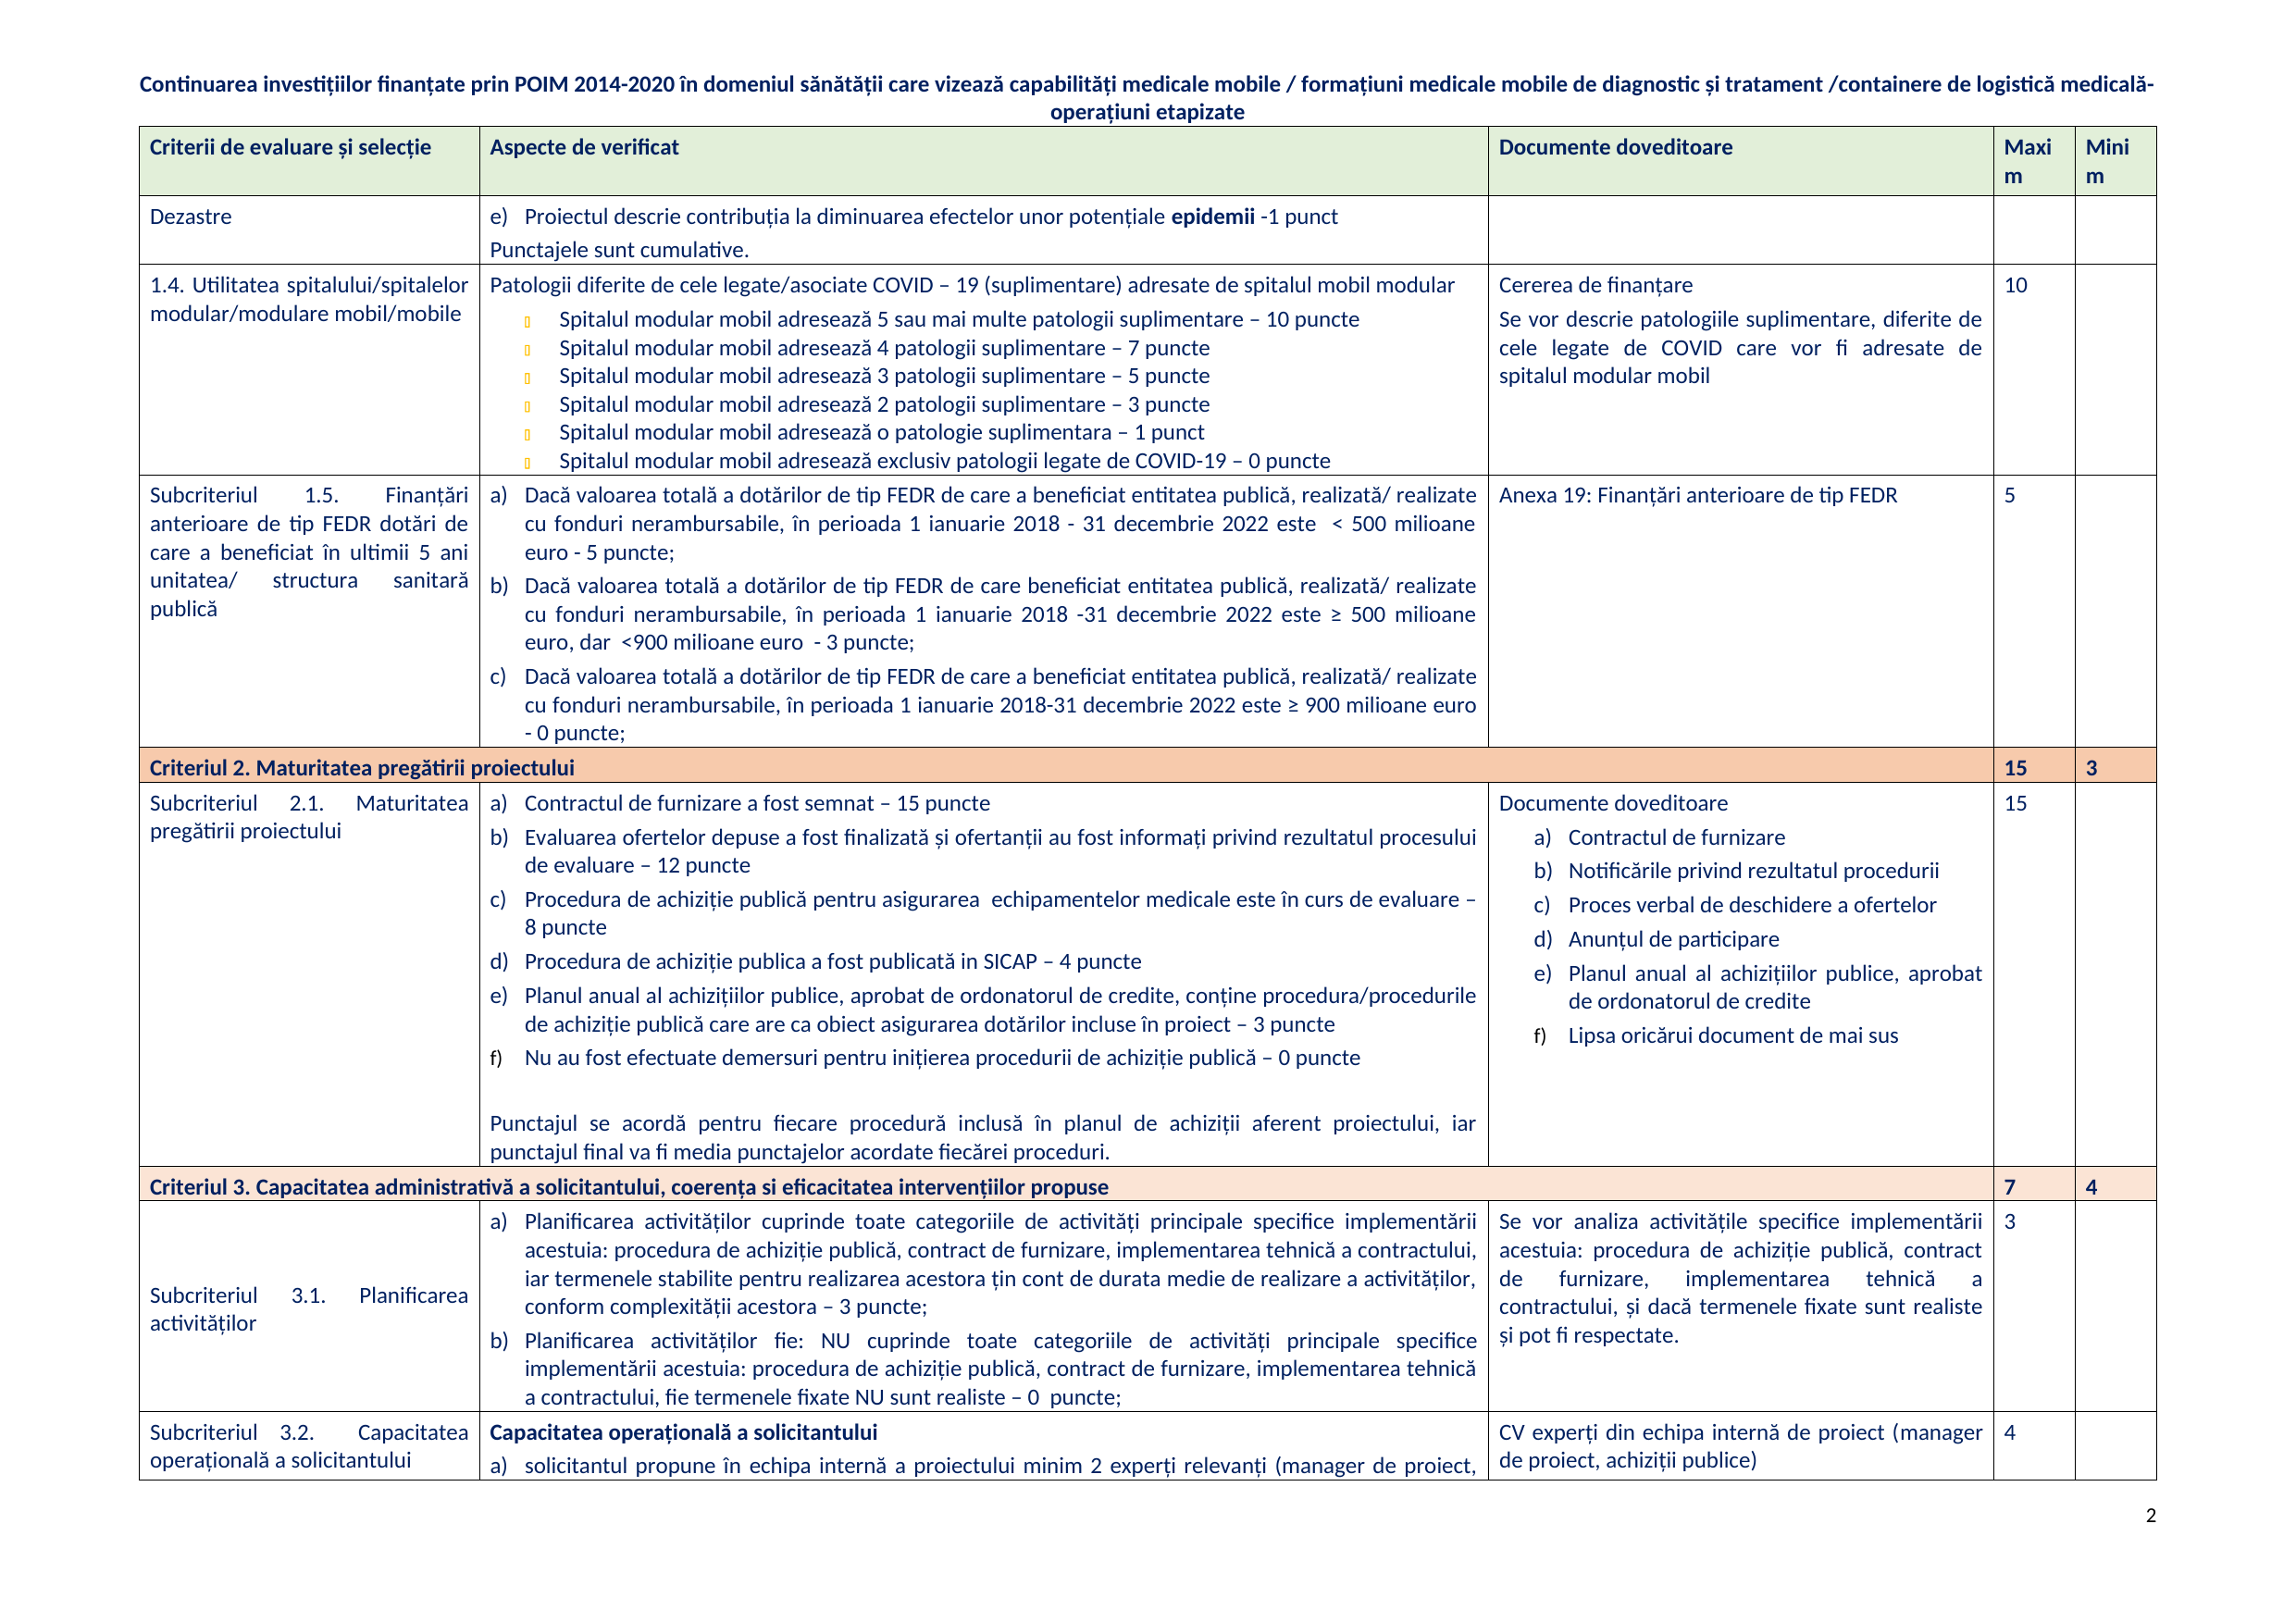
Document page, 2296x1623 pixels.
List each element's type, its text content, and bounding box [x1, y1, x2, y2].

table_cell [1489, 196, 1993, 264]
table_cell [2076, 196, 2156, 264]
table_header Documente doveditoare [1489, 127, 1993, 195]
table_cell Dacă valoarea totală a dotărilor de tip FEDR de care a beneficiat entitatea publică, realizată/ realizate cu fonduri nerambursabile, în perioada 1 ianuarie 2018 - 31 decembrie 2022 este < 500 milioane euro - 5 puncte; Dacă valoarea totală a dotărilor de tip FEDR de care beneficiat entitatea publică, realizată/ realizate cu fonduri nerambursabile, în perioada 1 ianuarie 2018 -31 decembrie 2022 este ≥ 500 milioane euro, dar <900 milioane euro - 3 puncte; Dacă valoarea totală a dotărilor de tip FEDR de care a beneficiat entitatea publică, realizată/ realizate cu fonduri nerambursabile, în perioada 1 ianuarie 2018-31 decembrie 2022 este ≥ 900 milioane euro - 0 puncte; [480, 476, 1488, 747]
table_cell [2076, 1201, 2156, 1410]
table_cell 15 [1994, 783, 2075, 1165]
table_cell Subcriteriul 2.1. Maturitatea pregătirii proiectului [140, 783, 479, 1165]
table_cell 3 [1994, 1201, 2075, 1410]
table_cell Anexa 19: Finanțări anterioare de tip FEDR [1489, 476, 1993, 747]
table_cell Criteriul 2. Maturitatea pregătirii proiectului [140, 748, 1993, 782]
table_cell 5 [1994, 476, 2075, 747]
table_cell Subcriteriul 1.5. Finanțări anterioare de tip FEDR dotări de care a beneficiat în ultimii 5 ani unitatea/ structura sanitară publică [140, 476, 479, 747]
table_header Aspecte de verificat [480, 127, 1488, 195]
table_cell Documente doveditoare Contractul de furnizare Notificările privind rezultatul procedurii Proces verbal de deschidere a ofertelor Anunțul de participare Planul anual al achizițiilor publice, aprobat de ordonatorul de credite Lipsa oricărui document de mai sus [1489, 783, 1993, 1165]
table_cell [480, 196, 1488, 264]
table_cell 4 [2076, 1167, 2156, 1200]
table_cell 10 [1994, 265, 2075, 474]
table_cell 15 [1994, 748, 2075, 782]
table_cell [2076, 1412, 2156, 1480]
table_cell 1.4. Utilitatea spitalului/spitalelor modular/modulare mobil/mobile [140, 265, 479, 474]
table_cell 3 [2076, 748, 2156, 782]
table_cell Cererea de finanțare Se vor descrie patologiile suplimentare, diferite de cele legate de COVID care vor fi adresate de spitalul modular mobil [1489, 265, 1993, 474]
table_cell [2076, 476, 2156, 747]
table_cell [2076, 265, 2156, 474]
table_header Minim [2076, 127, 2156, 195]
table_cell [140, 196, 479, 264]
table_cell 5 [1994, 196, 2075, 264]
table_cell 4 [1994, 1412, 2075, 1480]
table_cell Patologii diferite de cele legate/asociate COVID – 19 (suplimentare) adresate de spitalul mobil modular Spitalul modular mobil adresează 5 sau mai multe patologii suplimentare – 10 puncte Spitalul modular mobil adresează 4 patologii suplimentare – 7 puncte Spitalul modular mobil adresează 3 patologii suplimentare – 5 puncte Spitalul modular mobil adresează 2 patologii suplimentare – 3 puncte Spitalul modular mobil adresează o patologie suplimentara – 1 punct Spitalul modular mobil adresează exclusiv patologii legate de COVID-19 – 0 puncte [480, 265, 1488, 474]
table_header Criterii de evaluare și selecție [140, 127, 479, 195]
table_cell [1489, 1412, 1993, 1480]
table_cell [140, 1412, 479, 1480]
table_cell Se vor analiza activitățile specifice implementării acestuia: procedura de achiziție publică, contract de furnizare, implementarea tehnică a contractului, și dacă termenele fixate sunt realiste și pot fi respectate. [1489, 1201, 1993, 1410]
table_cell Subcriteriul 3.1. Planificarea activităților [140, 1201, 479, 1410]
table_header Maxim [1994, 127, 2075, 195]
table_cell [2076, 783, 2156, 1165]
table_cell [480, 1412, 1488, 1480]
table_cell Contractul de furnizare a fost semnat – 15 puncte Evaluarea ofertelor depuse a fost finalizată și ofertanții au fost informați privind rezultatul procesului de evaluare – 12 puncte Procedura de achiziție publică pentru asigurarea echipamentelor medicale este în curs de evaluare – 8 puncte Procedura de achiziție publica a fost publicată in SICAP – 4 puncte Planul anual al achizițiilor publice, aprobat de ordonatorul de credite, conține procedura/procedurile de achiziție publică care are ca obiect asigurarea dotărilor incluse în proiect – 3 puncte Nu au fost efectuate demersuri pentru inițierea procedurii de achiziție publică – 0 puncte Punctajul se acordă pentru fiecare procedură inclusă în planul de achiziții aferent proiectului, iar punctajul final va fi media punctajelor acordate fiecărei proceduri. [480, 783, 1488, 1165]
table_cell Criteriul 3. Capacitatea administrativă a solicitantului, coerența si eficacitatea intervențiilor propuse [140, 1167, 1993, 1200]
table_cell 7 [1994, 1167, 2075, 1200]
table_cell Planificarea activităților cuprinde toate categoriile de activități principale specifice implementării acestuia: procedura de achiziție publică, contract de furnizare, implementarea tehnică a contractului, iar termenele stabilite pentru realizarea acestora țin cont de durata medie de realizare a activităților, conform complexității acestora – 3 puncte; Planificarea activităților fie: NU cuprinde toate categoriile de activități principale specifice implementării acestuia: procedura de achiziție publică, contract de furnizare, implementarea tehnică a contractului, fie termenele fixate NU sunt realiste – 0 puncte; [480, 1201, 1488, 1410]
